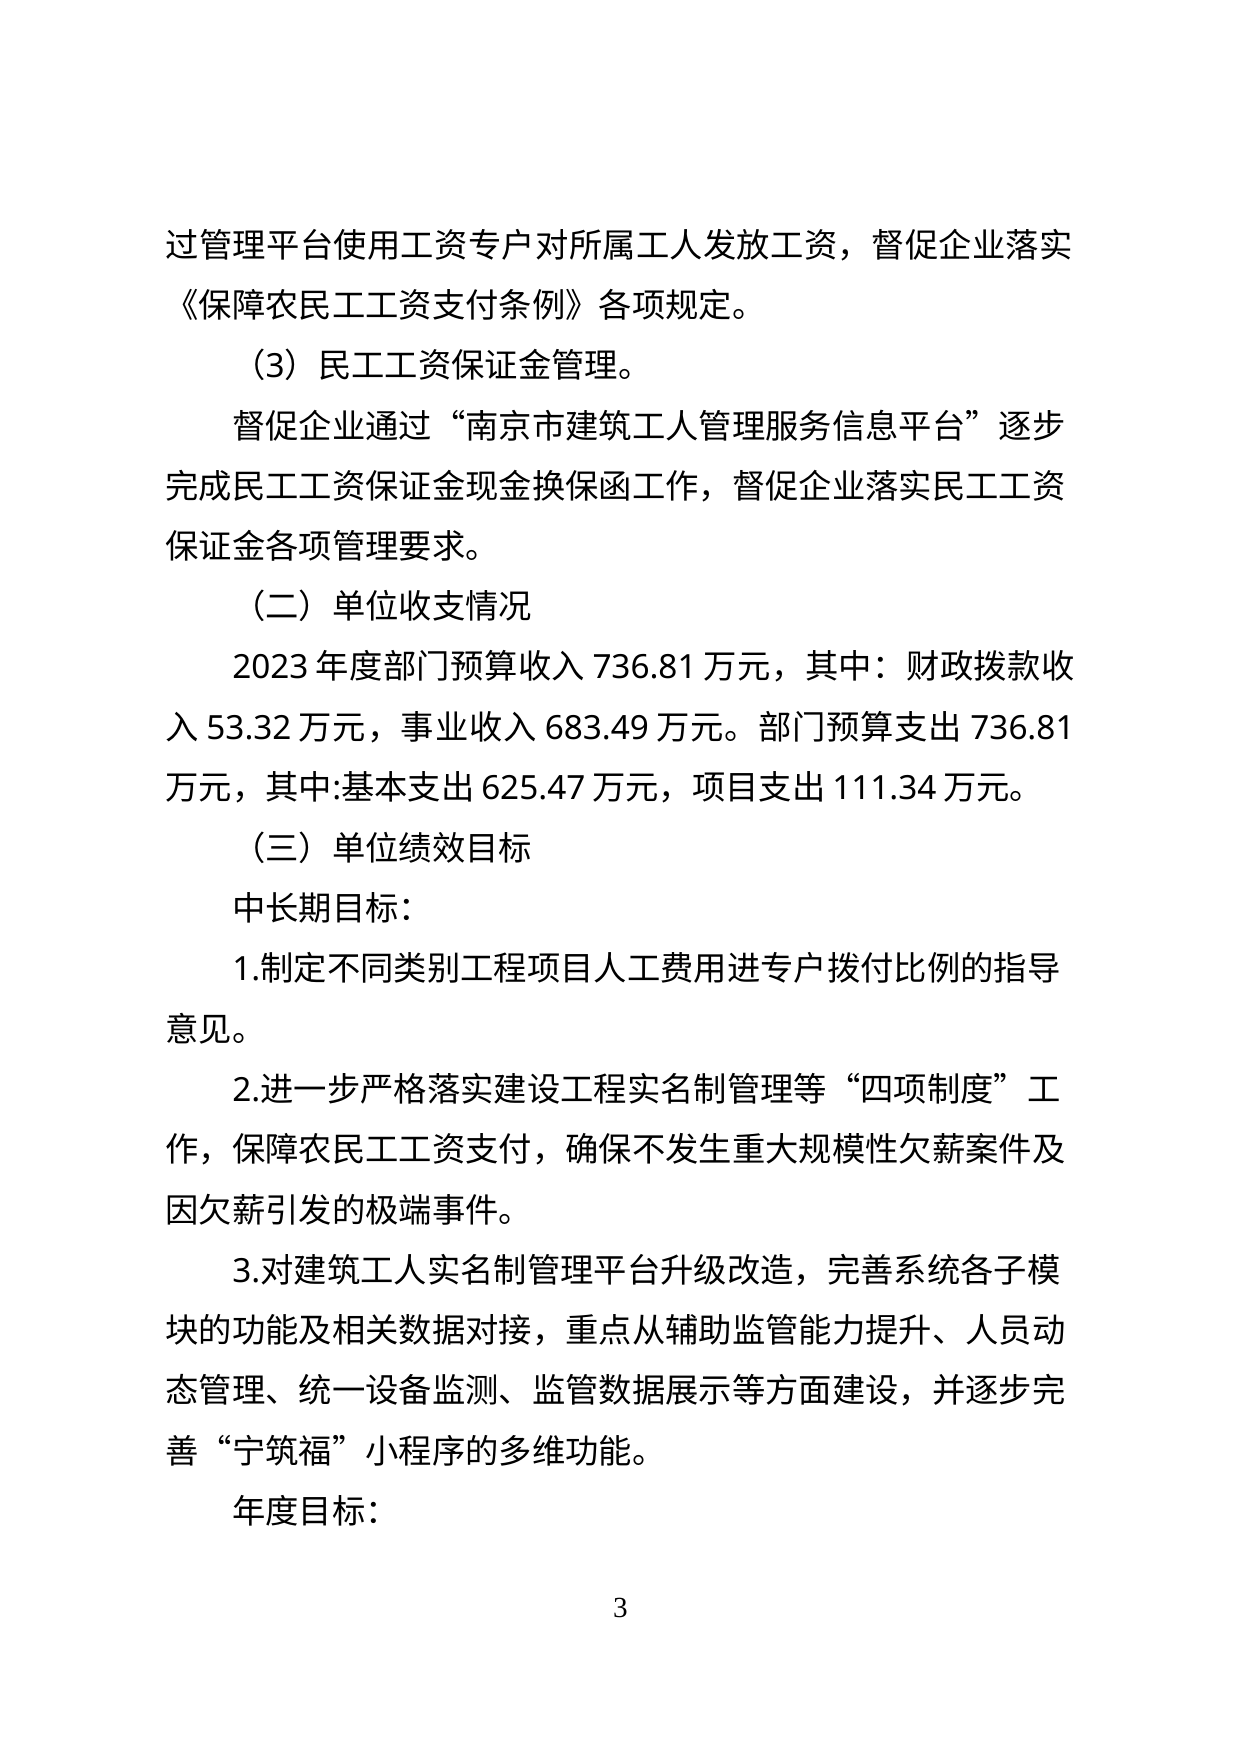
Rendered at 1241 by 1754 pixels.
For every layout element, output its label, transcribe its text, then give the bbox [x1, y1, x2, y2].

text （三）单位绩效目标 [165, 822, 1075, 870]
text 3.对建筑工人实名制管理平台升级改造，完善系统各子模块的功能及相关数据对接，重点从辅助监管能力提升、人员动态管理、统一设备监测、监管数据展示等方面建设，并逐步完善“宁筑福”小程序的多维功能。 [165, 1243, 1075, 1473]
text 中长期目标： [165, 882, 1075, 930]
text 2023年度部门预算收入736.81万元，其中：财政拨款收入53.32万元，事业收入683.49万元。部门预算支出736.81万元，其中:基本支出625.47万元，项目支出111.34万元。 [165, 640, 1075, 809]
text （3）民工工资保证金管理。 [165, 339, 1075, 387]
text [165, 218, 1075, 327]
text （二）单位收支情况 [165, 580, 1075, 628]
text 2.进一步严格落实建设工程实名制管理等“四项制度”工作，保障农民工工资支付，确保不发生重大规模性欠薪案件及因欠薪引发的极端事件。 [165, 1063, 1075, 1232]
text 1.制定不同类别工程项目人工费用进专户拨付比例的指导意见。 [165, 942, 1075, 1051]
text 年度目标： [165, 1484, 1075, 1533]
text 督促企业通过“南京市建筑工人管理服务信息平台”逐步完成民工工资保证金现金换保函工作，督促企业落实民工工资保证金各项管理要求。 [165, 399, 1075, 568]
